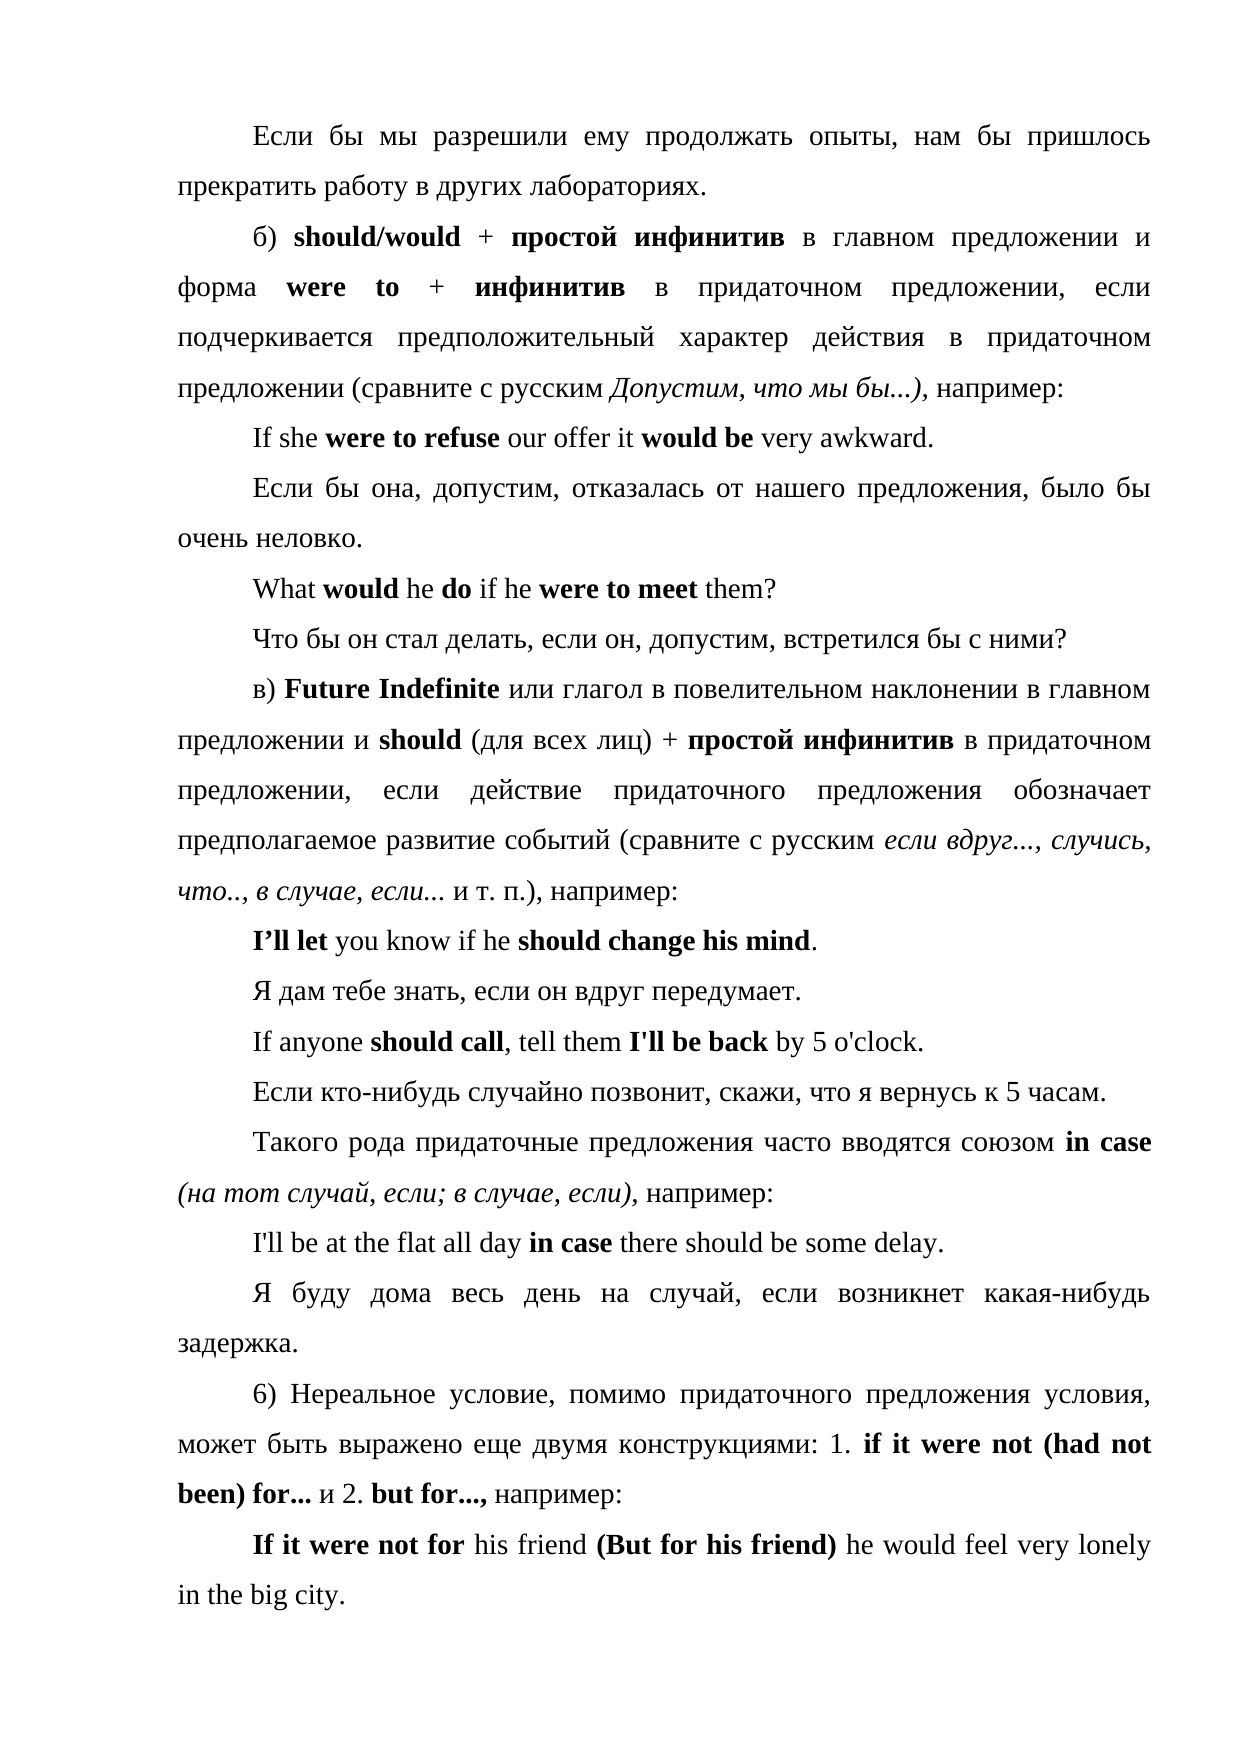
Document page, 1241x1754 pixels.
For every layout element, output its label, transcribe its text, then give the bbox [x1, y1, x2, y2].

text б) should/would + простой инфинитив в главном предложении и форма were to + инфинитив в придаточном предложении, если подчеркивается предположительный характер действия в придаточном предложении (сравните с русским Допустим, что мы бы...), например: [177, 219, 1152, 403]
text I’ll let you know if he should change his mind. [177, 923, 1152, 957]
text Я буду дома весь день на случай, если возникнет какая-нибудь задержка. [177, 1275, 1152, 1359]
text If anyone should call, tell them I'll be back by 5 o'clock. [177, 1024, 1152, 1057]
text в) Future Indefinite или глагол в повелительном наклонении в главном предложении и should (для всех лиц) + простой инфинитив в придаточном предложении, если действие придаточного предложения обозначает предполагаемое развитие событий (сравните с русским если вдруг..., случись, что.., в случае, если... и т. п.), например: [177, 672, 1152, 906]
text What would he do if he were to meet them? [177, 571, 1152, 604]
text Я дам тебе знать, если он вдруг передумает. [177, 973, 1152, 1007]
text Если бы мы разрешили ему продолжать опыты, нам бы пришлось прекратить работу в других лабораториях. [177, 118, 1152, 202]
text I'll be at the flat all day in case there should be some delay. [177, 1225, 1152, 1258]
text 6) Нереальное условие, помимо придаточного предложения условия, может быть выражено еще двумя конструкциями: 1. if it were not (had not been) for... и 2. but for..., например: [177, 1376, 1152, 1510]
text Если бы она, допустим, отказалась от нашего предложения, было бы очень неловко. [177, 470, 1152, 554]
text If she were to refuse our offer it would be very awkward. [177, 420, 1152, 453]
text If it were not for his friend (But for his friend) he would feel very lonely in the big city. [177, 1527, 1152, 1611]
text Что бы он стал делать, если он, допустим, встретился бы с ними? [177, 621, 1152, 655]
text Такого рода придаточные предложения часто вводятся союзом in case (на тот случай, если; в случае, если), например: [177, 1124, 1152, 1208]
text Если кто-нибудь случайно позвонит, скажи, что я вернусь к 5 часам. [177, 1074, 1152, 1108]
